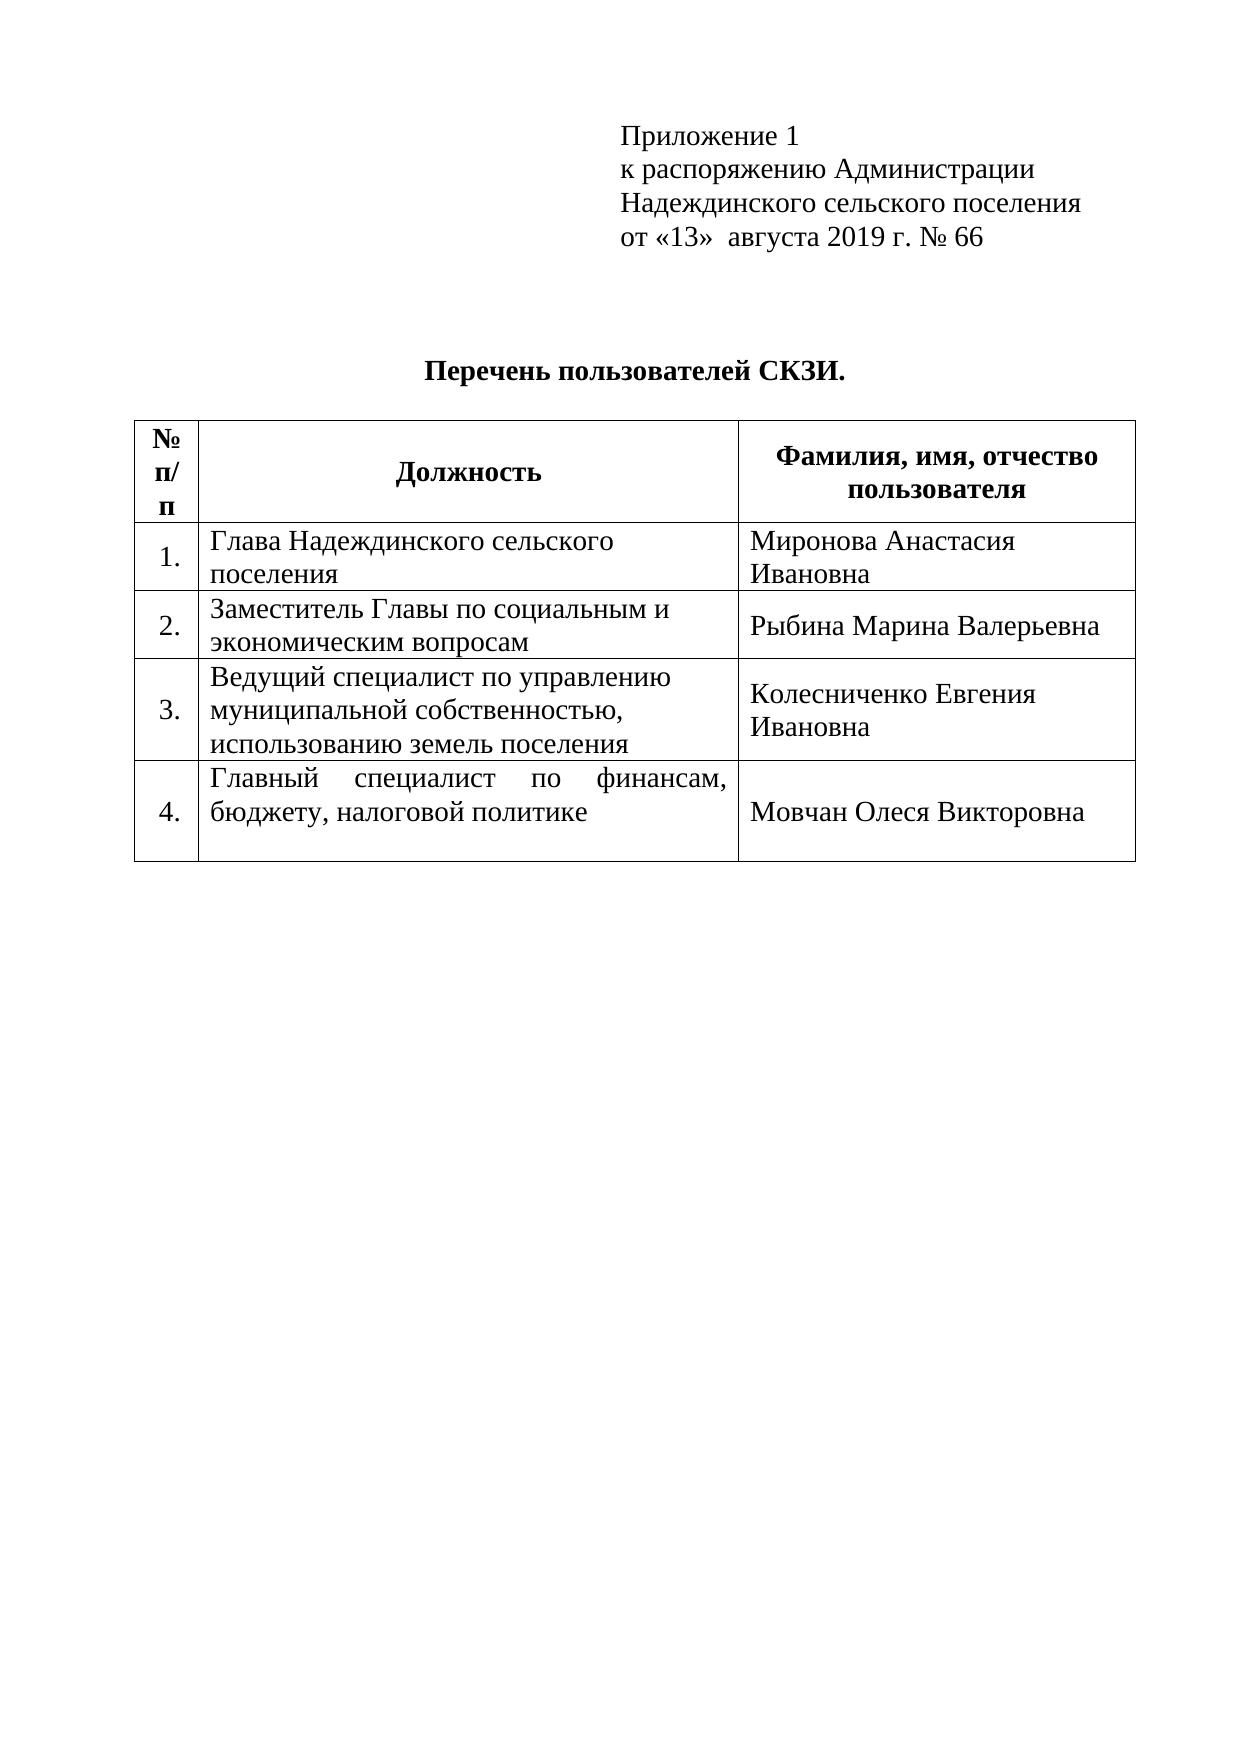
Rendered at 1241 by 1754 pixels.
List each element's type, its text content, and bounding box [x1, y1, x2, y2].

table_cell 3. [135, 659, 198, 759]
table_header Должность [199, 421, 738, 522]
table_cell Колесниченко Евгения Ивановна [739, 659, 1135, 759]
table_cell Глава Надеждинского сельского поселения [199, 523, 738, 590]
table_cell Миронова Анастасия Ивановна [739, 523, 1135, 590]
text Приложение 1 [620, 118, 1122, 152]
text к распоряжению Администрации Надеждинского сельского поселения [620, 152, 1122, 219]
table_cell Рыбина Марина Валерьевна [739, 591, 1135, 658]
table_header Фамилия, имя, отчество пользователя [739, 421, 1135, 522]
table_header № п/п [135, 421, 198, 522]
text Перечень пользователей СКЗИ. [148, 353, 1122, 386]
table_cell Ведущий специалист по управлению муниципальной собственностью, использованию земель поселения [199, 659, 738, 759]
table_cell 4. [135, 761, 198, 861]
table_cell Главный специалист по финансам, бюджету, налоговой политике [199, 761, 738, 861]
table_cell Заместитель Главы по социальным и экономическим вопросам [199, 591, 738, 658]
text от «13» августа 2019 г. № 66 [620, 219, 1122, 252]
table_cell 1. [135, 523, 198, 590]
table_cell Мовчан Олеся Викторовна [739, 761, 1135, 861]
table_cell 2. [135, 591, 198, 658]
